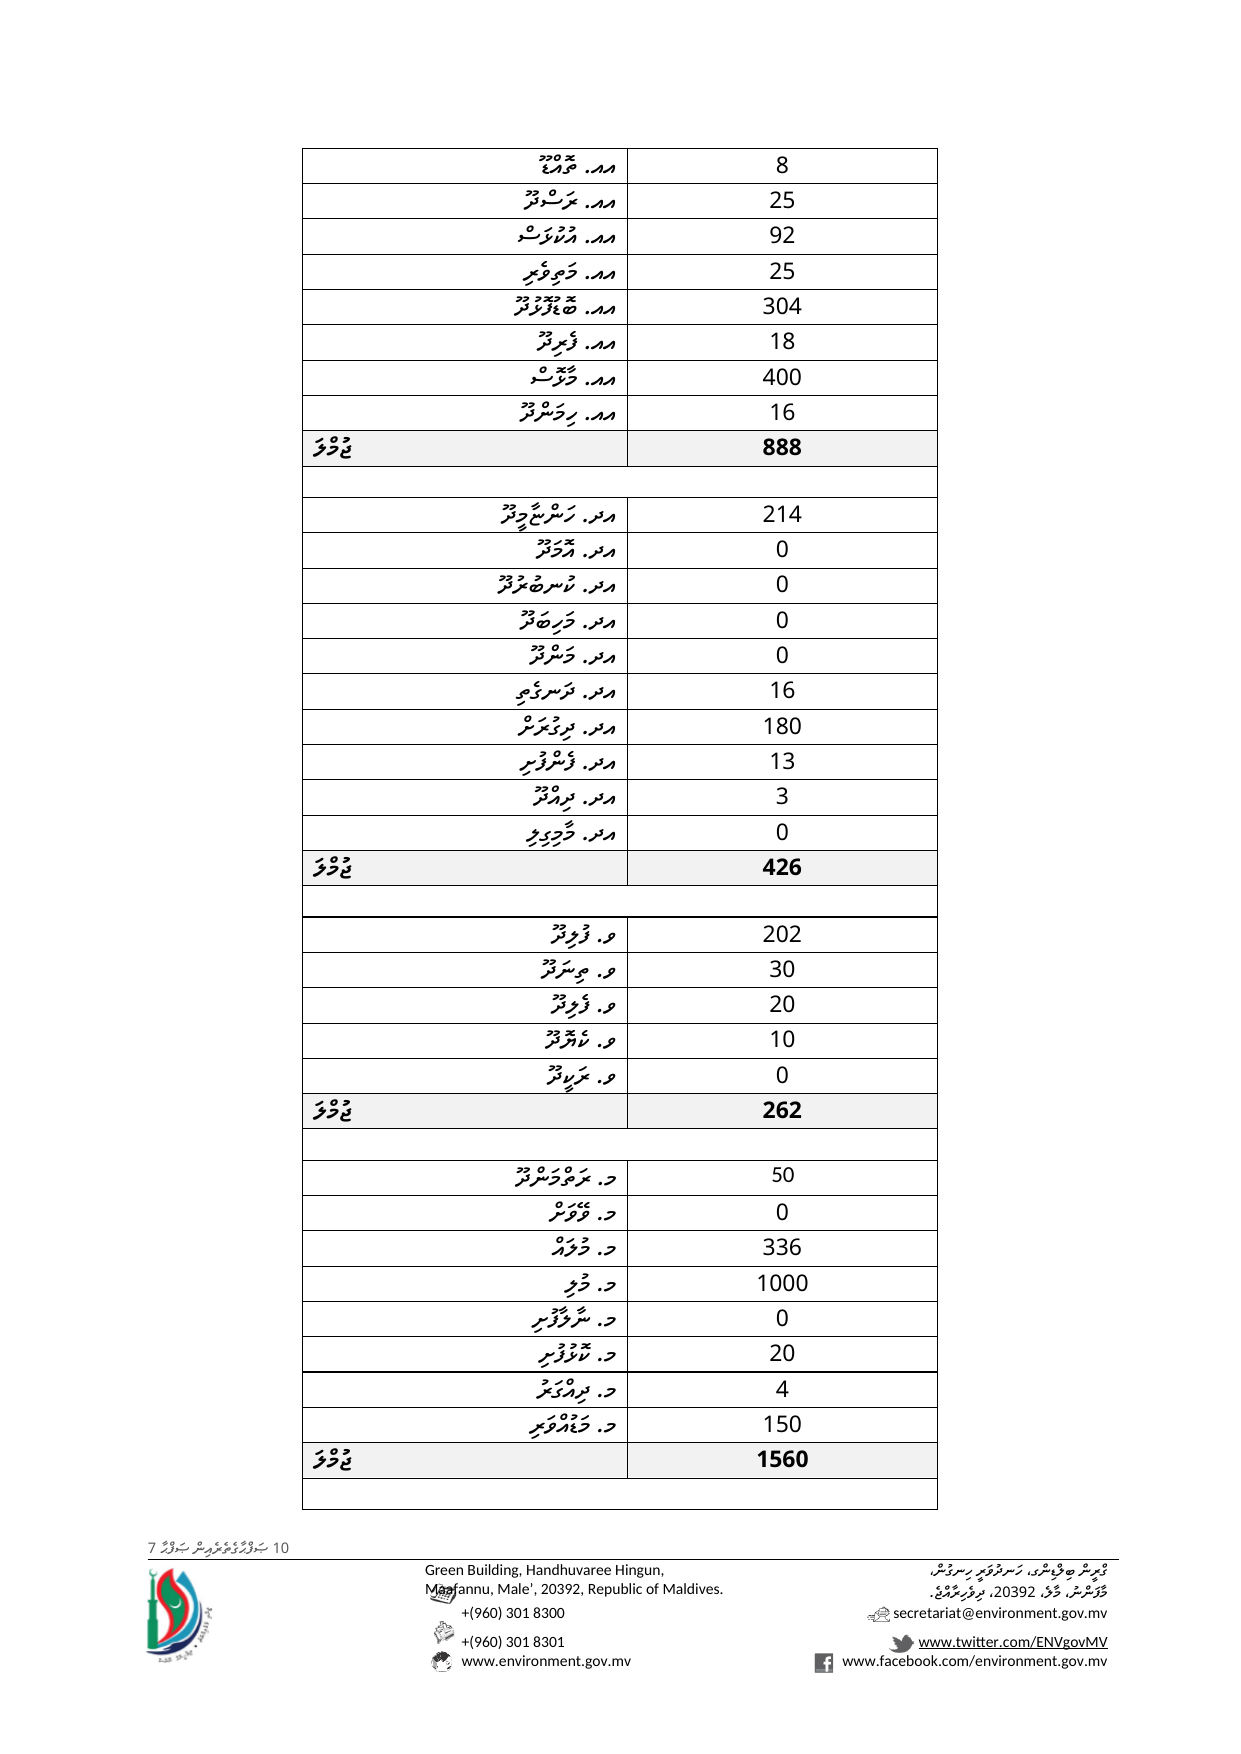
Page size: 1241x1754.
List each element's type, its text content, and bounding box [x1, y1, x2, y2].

table_cell މ. މުލައް [303, 1231, 627, 1266]
table_cell 0 [628, 533, 937, 567]
table_cell އދ. މަހިބަދޫ [303, 604, 627, 638]
table_cell [303, 1129, 937, 1159]
table_cell އއ. ބޮޑުފޮޅުދޫ [303, 290, 627, 324]
table_cell އދ. މަންދޫ [303, 639, 627, 673]
table_cell މ. މުލި [303, 1267, 627, 1301]
table_cell 0 [628, 604, 937, 638]
table_cell އދ. ހަންޏާމީދޫ [303, 498, 627, 532]
table_cell ޖުމްލަ [303, 851, 627, 885]
table_cell މ. ވޭވަށް [303, 1196, 627, 1230]
table_cell 0 [628, 816, 937, 850]
table_cell އދ. ދިގުރަށް [303, 710, 627, 744]
table_cell ޖުމްލަ [303, 431, 627, 466]
table_cell 13 [628, 745, 937, 779]
table_cell އދ. މާމިގިލި [303, 816, 627, 850]
table_cell [303, 1479, 937, 1509]
table_cell މ. ނާލާފުށި [303, 1302, 627, 1336]
table_cell އއ. ތޮއްޑޫ [303, 149, 627, 183]
table_cell އދ. އޮމަދޫ [303, 533, 627, 567]
table_cell [303, 467, 937, 497]
table_cell 426 [628, 851, 937, 885]
picture [431, 1651, 452, 1672]
table_cell މ. ކޮޅުފުށި [303, 1337, 627, 1371]
table_cell [303, 886, 937, 916]
picture [430, 1583, 457, 1604]
table_cell އއ. މަތިވެރި [303, 255, 627, 289]
table_cell 25 [628, 255, 937, 289]
table_cell 400 [628, 361, 937, 395]
table_cell 1000 [628, 1267, 937, 1301]
table_cell 0 [628, 1059, 937, 1093]
table_cell 3 [628, 780, 937, 814]
table_cell 20 [628, 988, 937, 1022]
table_cell 4 [628, 1373, 937, 1407]
table_cell 214 [628, 498, 937, 532]
table_cell 0 [628, 569, 937, 603]
table_cell މ. މަޑުއްވަރި [303, 1408, 627, 1442]
table_cell މ. ދިއްގަރު [303, 1373, 627, 1407]
table_cell 8 [628, 149, 937, 183]
table_cell އއ. އުކުޅަސް [303, 219, 627, 254]
table_cell 202 [628, 918, 937, 952]
table_cell 25 [628, 184, 937, 218]
table_cell އދ. ދިއްދޫ [303, 780, 627, 814]
table_cell 150 [628, 1408, 937, 1442]
table_cell މ. ރަތްމަންދޫ [303, 1161, 627, 1195]
table_cell 20 [628, 1337, 937, 1371]
table_cell 16 [628, 396, 937, 430]
table_cell 888 [628, 431, 937, 466]
table_cell 1560 [628, 1443, 937, 1477]
table_cell 0 [628, 1302, 937, 1336]
table_cell 18 [628, 325, 937, 359]
table_cell 16 [628, 674, 937, 709]
table_cell އދ. ދަނގެތި [303, 674, 627, 709]
table_cell 262 [628, 1094, 937, 1128]
table_cell 180 [628, 710, 937, 744]
table_cell ޖުމްލަ [303, 1094, 627, 1128]
table_cell ވ. ފުލިދޫ [303, 918, 627, 952]
table_cell ވ. ފެލިދޫ [303, 988, 627, 1022]
table_cell ޖުމްލަ [303, 1443, 627, 1477]
table_cell 50 [628, 1161, 937, 1195]
table_cell އއ. ހިމަންދޫ [303, 396, 627, 430]
table_cell ވ. ތިނަދޫ [303, 953, 627, 987]
table_cell 10 [628, 1024, 937, 1058]
table_cell 0 [628, 639, 937, 673]
table_cell އދ. ފެންފުށި [303, 745, 627, 779]
table_cell ވ. ކެޔޮދޫ [303, 1024, 627, 1058]
picture [433, 1621, 455, 1644]
table_cell 30 [628, 953, 937, 987]
picture [814, 1653, 834, 1673]
picture [888, 1634, 915, 1653]
table_cell 0 [628, 1196, 937, 1230]
table_cell 336 [628, 1231, 937, 1266]
table_cell އއ. ރަސްދޫ [303, 184, 627, 218]
table_cell އއ. މާޅޮސް [303, 361, 627, 395]
table_cell އއ. ފެރިދޫ [303, 325, 627, 359]
table_cell 304 [628, 290, 937, 324]
table_cell 92 [628, 219, 937, 254]
table_cell ވ. ރަކީދޫ [303, 1059, 627, 1093]
picture [866, 1606, 890, 1622]
table_cell އދ. ކުނބުރުދޫ [303, 569, 627, 603]
